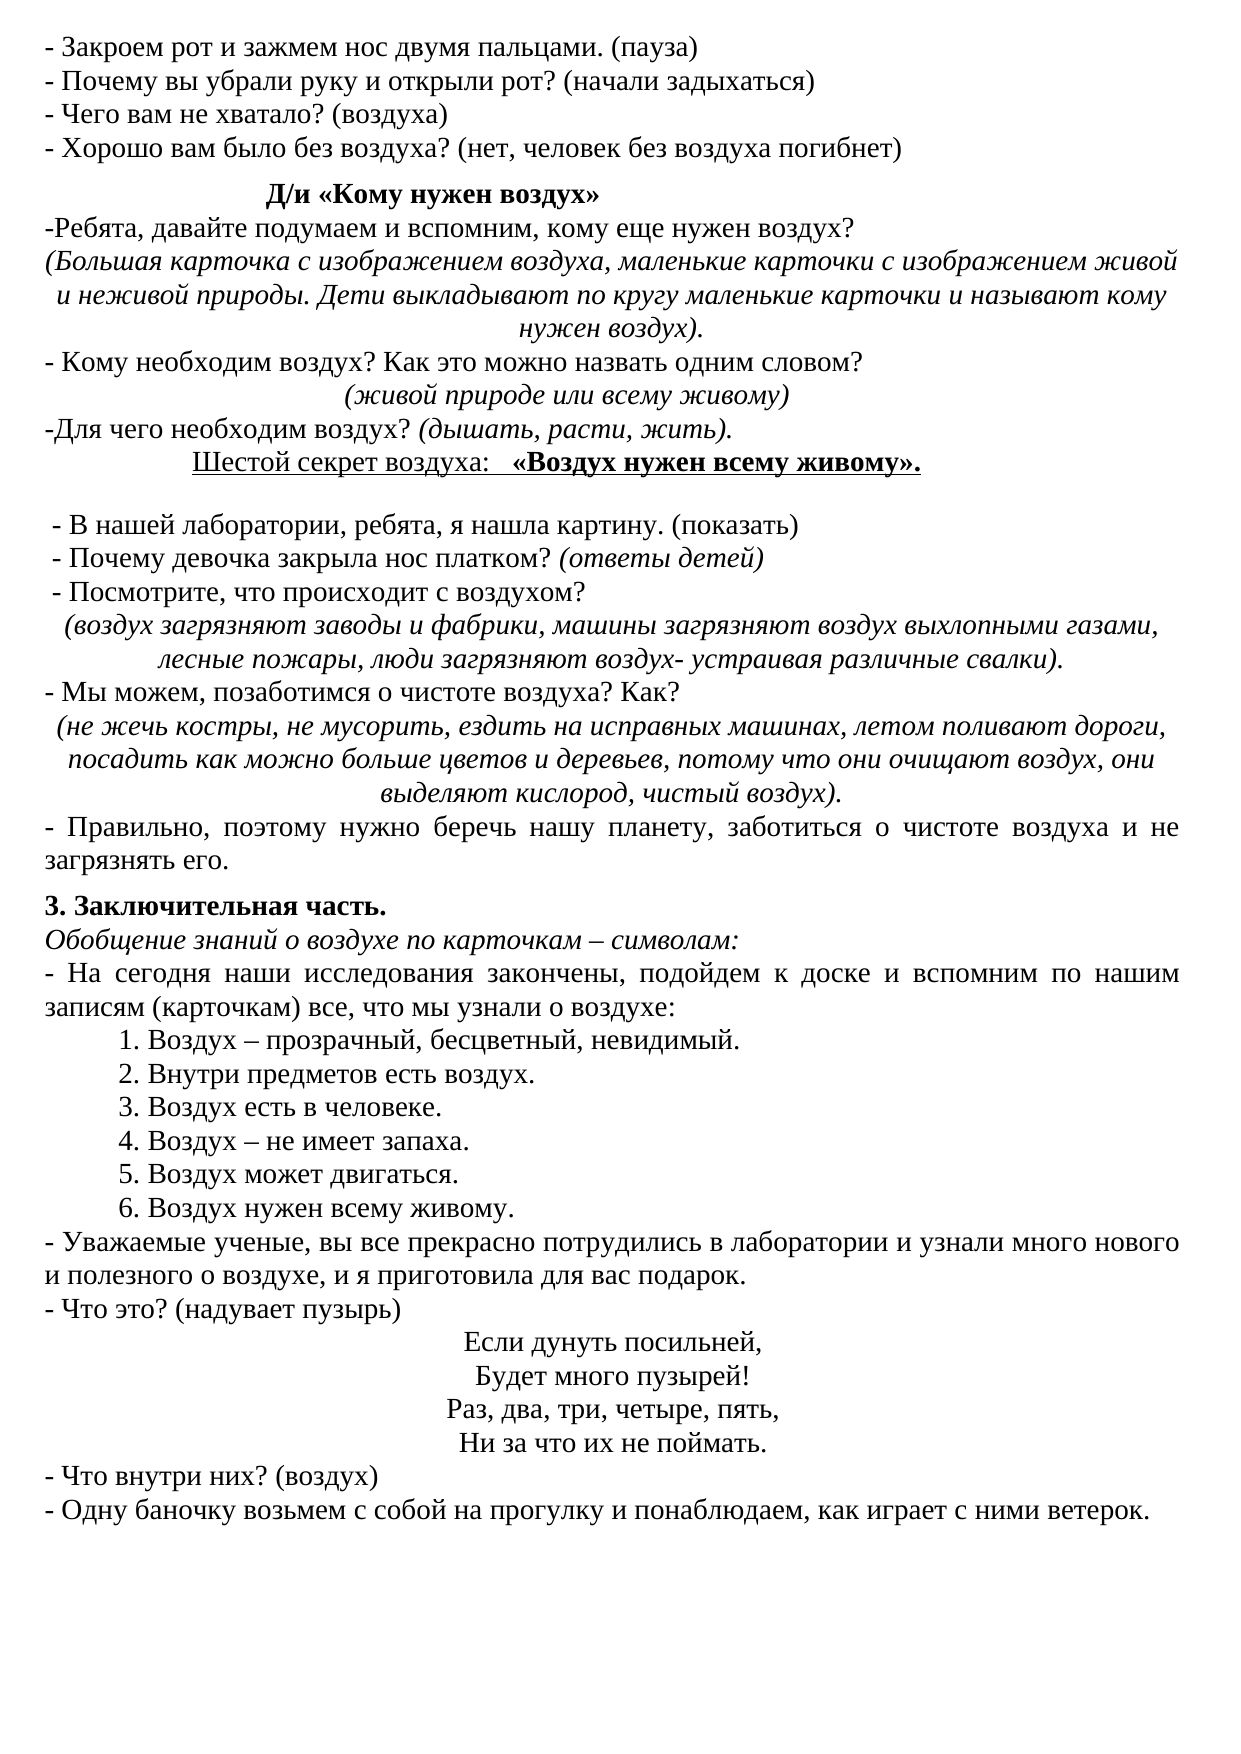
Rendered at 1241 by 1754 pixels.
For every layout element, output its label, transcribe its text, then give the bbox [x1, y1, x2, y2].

text 1. Воздух – прозрачный, бесцветный, невидимый. [44, 1022, 1181, 1056]
text (живой природе или всему живому) [44, 377, 1181, 411]
text - Кому необходим воздух? Как это можно назвать одним словом? [44, 344, 1181, 377]
text - На сегодня наши исследования закончены, подойдем к доске и вспомним по нашим записям (карточкам) все, что мы узнали о воздухе: [44, 955, 1181, 1022]
text - Одну баночку возьмем с собой на прогулку и понаблюдаем, как играет с ними ветерок. [44, 1492, 1181, 1526]
text (воздух загрязняют заводы и фабрики, машины загрязняют воздух выхлопными газами, лесные пожары, люди загрязняют воздух- устраивая различные свалки). [44, 607, 1181, 674]
text - Уважаемые ученые, вы все прекрасно потрудились в лаборатории и узнали много нового и полезного о воздухе, и я приготовила для вас подарок. [44, 1224, 1181, 1291]
text - В нашей лаборатории, ребята, я нашла картину. (показать) [44, 507, 1181, 540]
text Раз, два, три, четыре, пять, [44, 1391, 1181, 1425]
text - Хорошо вам было без воздуха? (нет, человек без воздуха погибнет) [44, 130, 1181, 164]
text Если дунуть посильней, [44, 1324, 1181, 1358]
text - Посмотрите, что происходит с воздухом? [44, 574, 1181, 607]
text 2. Внутри предметов есть воздух. [44, 1056, 1181, 1089]
text Д/и «Кому нужен воздух» [192, 176, 1181, 210]
text (не жечь костры, не мусорить, ездить на исправных машинах, летом поливают дороги, посадить как можно больше цветов и деревьев, потому что они очищают воздух, они выделяют кислород, чистый воздух). [44, 708, 1181, 809]
text Ни за что их не поймать. [44, 1425, 1181, 1458]
text 3. Заключительная часть. [44, 888, 1181, 922]
text - Правильно, поэтому нужно беречь нашу планету, заботиться о чистоте воздуха и не загрязнять его. [44, 809, 1181, 876]
text - Что внутри них? (воздух) [44, 1458, 1181, 1492]
text 3. Воздух есть в человеке. [44, 1089, 1181, 1123]
text - Почему вы убрали руку и открыли рот? (начали задыхаться) [44, 63, 1181, 97]
text -Ребята, давайте подумаем и вспомним, кому еще нужен воздух? [44, 210, 1181, 243]
text 4. Воздух – не имеет запаха. [44, 1123, 1181, 1157]
text -Для чего необходим воздух? (дышать, расти, жить). [44, 411, 1181, 444]
text - Мы можем, позаботимся о чистоте воздуха? Как? [44, 674, 1181, 708]
text Обобщение знаний о воздухе по карточкам – символам: [44, 922, 1181, 955]
text (Большая карточка с изображением воздуха, маленькие карточки с изображением живой и неживой природы. Дети выкладывают по кругу маленькие карточки и называют кому нужен воздух). [44, 243, 1181, 344]
text - Чего вам не хватало? (воздуха) [44, 97, 1181, 130]
text - Почему девочка закрыла нос платком? (ответы детей) [44, 540, 1181, 574]
text Будет много пузырей! [44, 1358, 1181, 1391]
text - Закроем рот и зажмем нос двумя пальцами. (пауза) [44, 29, 1181, 63]
text 6. Воздух нужен всему живому. [44, 1190, 1181, 1224]
text Шестой секрет воздуха: «Воздух нужен всему живому». [118, 444, 1181, 478]
text 5. Воздух может двигаться. [44, 1157, 1181, 1190]
text - Что это? (надувает пузырь) [44, 1291, 1181, 1324]
